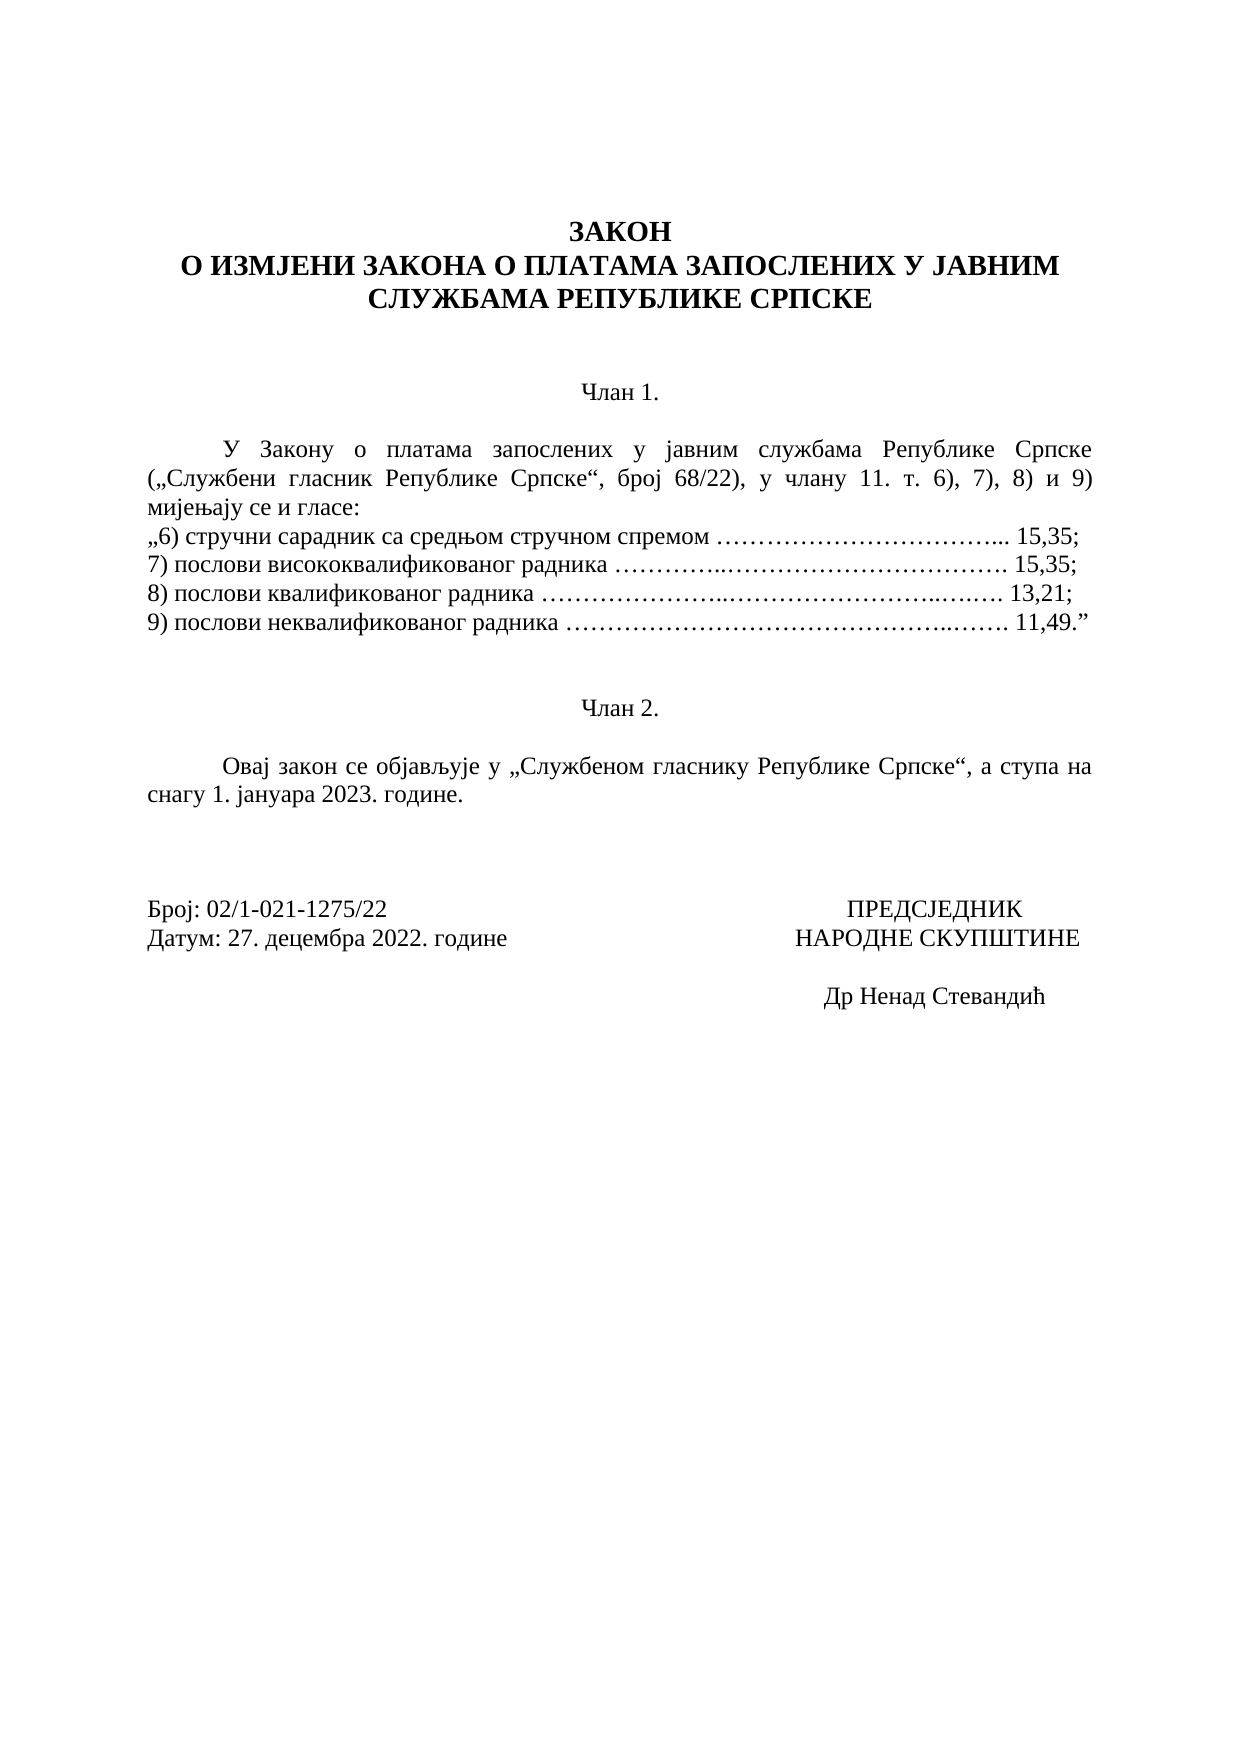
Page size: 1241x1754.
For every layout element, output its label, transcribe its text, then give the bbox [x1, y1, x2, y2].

text Др Ненад Стевандић [147, 981, 1093, 1009]
text Члан 1. [147, 377, 1093, 406]
text 8) послови квалификованог радника …………………..……………………..….…. 13,21; [147, 578, 1093, 607]
text „6) стручни сарадник са средњом стручном спремом ……………………………... 15,35; [147, 521, 1093, 549]
text 7) послови висококвалификованог радника …………..……………………………. 15,35; [147, 549, 1093, 578]
text Члан 2. [147, 693, 1093, 722]
text У Закону о платама запослених у јавним службама Републике Српске („Службени гласник Републике Српске“, број 68/22), у члану 11. т. 6), 7), 8) и 9) мијењају се и гласе: [147, 434, 1093, 521]
text 9) послови неквалификованог радника ………………………………………..……. 11,49.” [147, 607, 1093, 636]
text О ИЗМЈЕНИ ЗАКОНА О ПЛАТАМА ЗАПОСЛЕНИХ У ЈАВНИМ СЛУЖБАМА РЕПУБЛИКЕ СРПСКЕ [147, 248, 1093, 315]
text Број: 02/1-021-1275/22 ПРЕДСЈЕДНИК [147, 894, 1093, 923]
text ЗАКОН [147, 214, 1093, 248]
text Датум: 27. децембра 2022. године НАРОДНЕ СКУПШТИНЕ [147, 923, 1093, 952]
text Овај закон се објављује у „Службеном гласнику Републике Српске“, а ступа на снагу 1. јануара 2023. године. [147, 751, 1093, 808]
